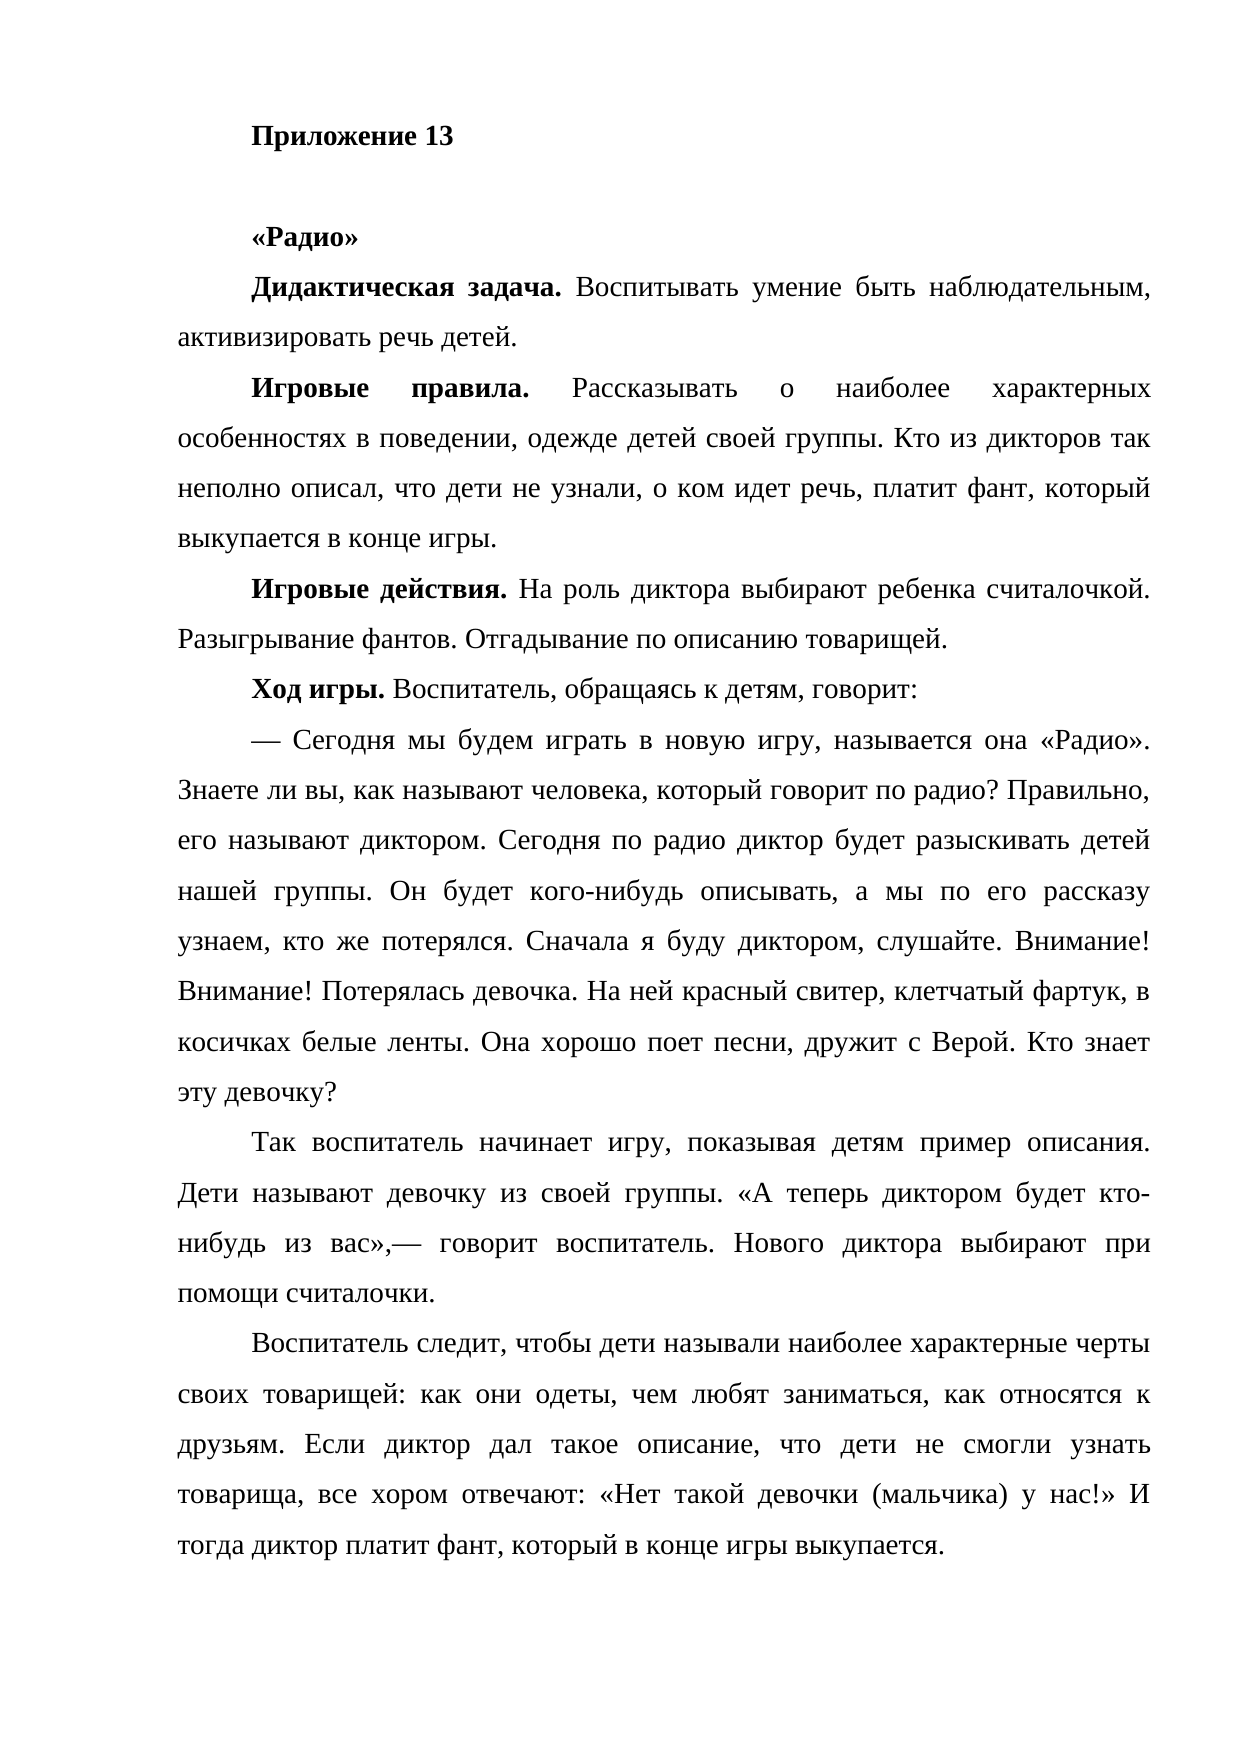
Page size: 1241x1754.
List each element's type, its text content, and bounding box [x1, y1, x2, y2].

text Так воспитатель начинает игру, показывая детям пример описания. Дети называют девочку из своей группы. «А теперь диктором будет кто-нибудь из вас»,— говорит воспитатель. Нового диктора выбирают при помощи считалочки. [177, 1124, 1152, 1309]
text Игровые правила. Рассказывать о наиболее характерных особенностях в поведении, одежде детей своей группы. Кто из дикторов так неполно описал, что дети не узнали, о ком идет речь, платит фант, который выкупается в конце игры. [177, 370, 1152, 554]
text Воспитатель следит, чтобы дети называли наиболее характерные черты своих товарищей: как они одеты, чем любят заниматься, как относятся к друзьям. Если диктор дал такое описание, что дети не смогли узнать товарища, все хором отвечают: «Нет такой девочки (мальчика) у нас!» И тогда диктор платит фант, который в конце игры выкупается. [177, 1326, 1152, 1560]
text «Радио» [177, 219, 1152, 252]
text Дидактическая задача. Воспитывать умение быть наблюдательным, активизировать речь детей. [177, 269, 1152, 353]
text Игровые действия. На роль диктора выбирают ребенка считалочкой. Разыгрывание фантов. Отгадывание по описанию товарищей. [177, 571, 1152, 655]
subtitle Приложение 13 [177, 118, 1152, 152]
text Ход игры. Воспитатель, обращаясь к детям, говорит: [177, 672, 1152, 705]
text — Сегодня мы будем играть в новую игру, называется она «Радио». Знаете ли вы, как называют человека, который говорит по радио? Правильно, его называют диктором. Сегодня по радио диктор будет разыскивать детей нашей группы. Он будет кого-нибудь описывать, а мы по его рассказу узнаем, кто же потерялся. Сначала я буду диктором, слушайте. Внимание! Внимание! Потерялась девочка. На ней красный свитер, клетчатый фартук, в косичках белые ленты. Она хорошо поет песни, дружит с Верой. Кто знает эту девочку? [177, 722, 1152, 1108]
